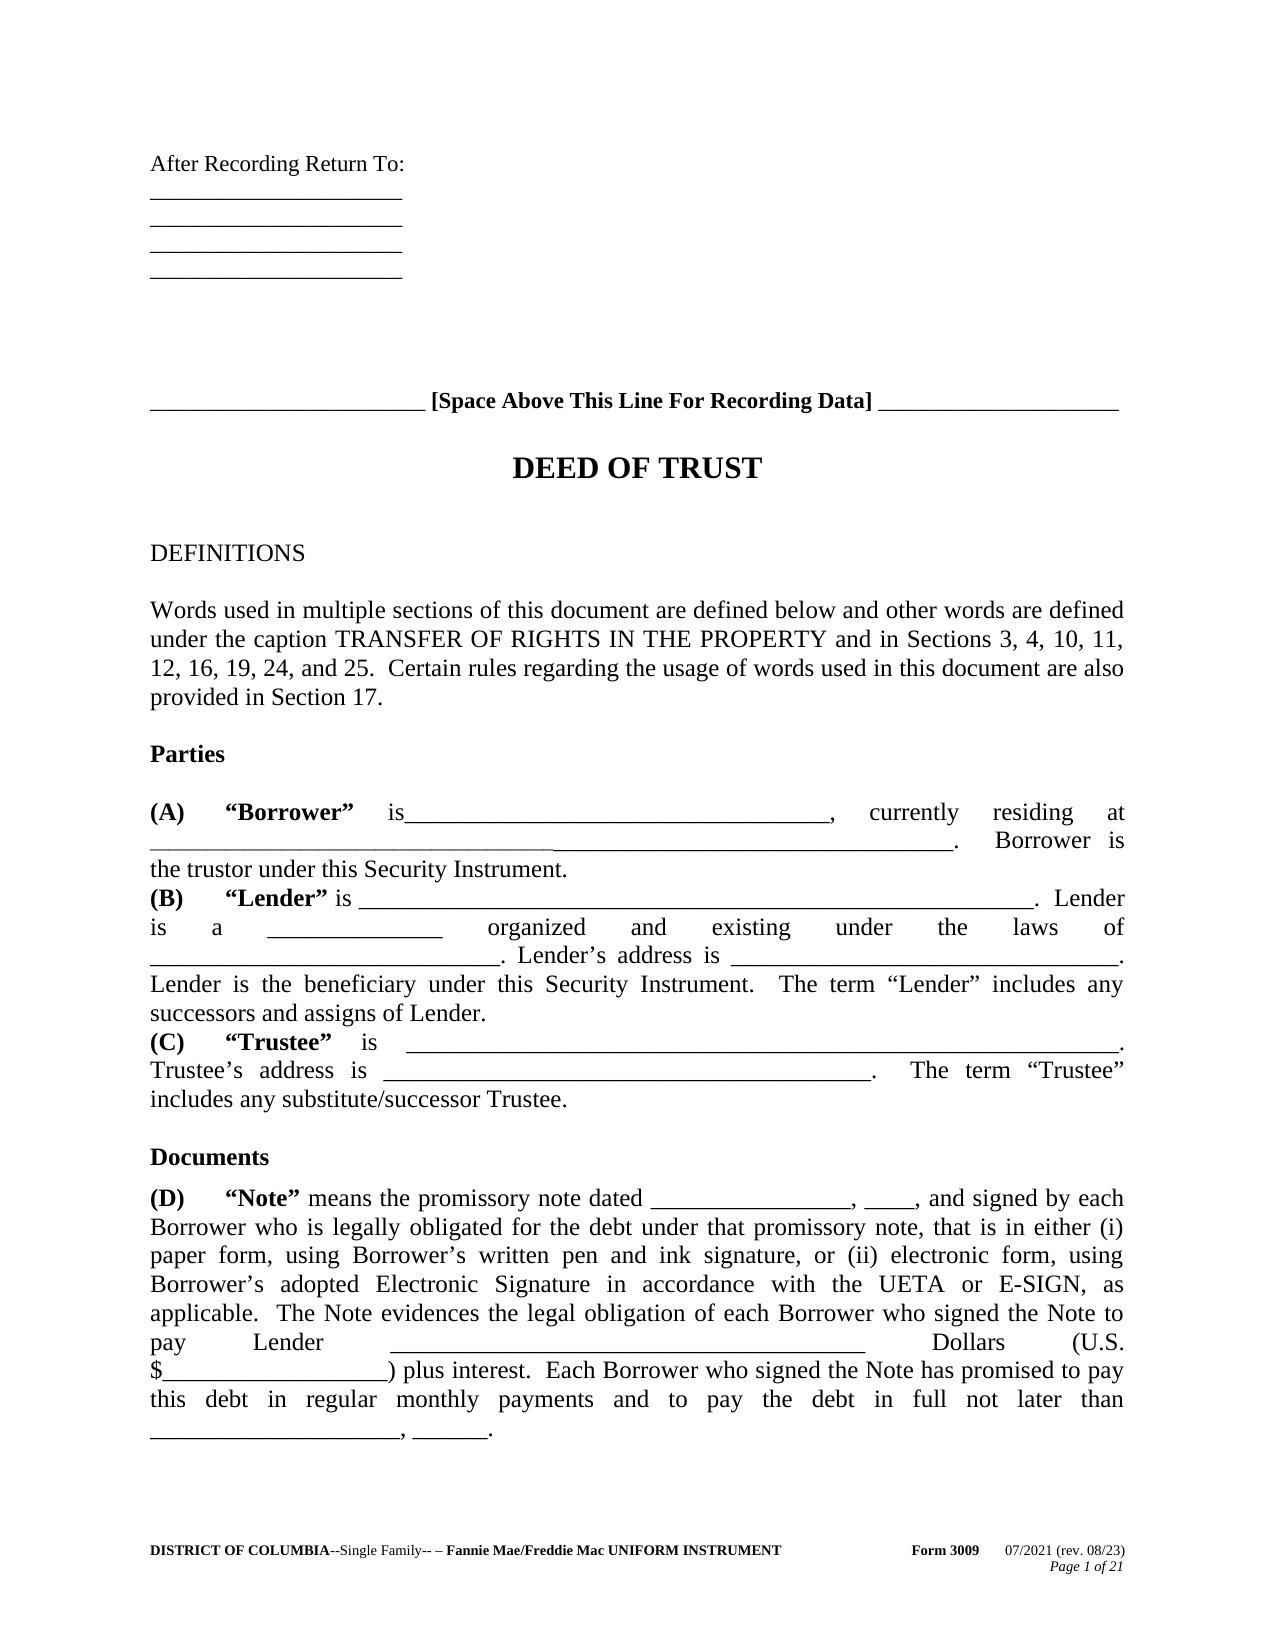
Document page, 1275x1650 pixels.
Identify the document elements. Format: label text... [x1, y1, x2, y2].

text Documents [150, 1142, 1125, 1171]
text Words used in multiple sections of this document are defined below and other words are defined under the caption TRANSFER OF RIGHTS IN THE PROPERTY and in Sections 3, 4, 10, 11, 12, 16, 19, 24, and 25. Certain rules regarding the usage of words used in this document are also provided in Section 17. [150, 596, 1125, 711]
text DEED OF TRUST [150, 449, 1125, 485]
text ________________________ [Space Above This Line For Recording Data] _____________________ [150, 387, 1125, 413]
text DEFINITIONS [150, 538, 1125, 567]
text After Recording Return To: [150, 150, 1125, 176]
text Parties [150, 739, 1125, 768]
text ______________________ [150, 176, 1125, 203]
text (C) “Trustee” is _________________________________________________________. Trustee’s address is _______________________________________. The term “Trustee” includes any substitute/successor Trustee. [150, 1027, 1125, 1113]
text (B) “Lender” is ______________________________________________________. Lender is a ______________ organized and existing under the laws of ____________________________. Lender’s address is _______________________________. Lender is the beneficiary under this Security Instrument. The term “Lender” includes any successors and assigns of Lender. [150, 883, 1125, 1027]
text (D) “Note” means the promissory note dated ________________, ____, and signed by each Borrower who is legally obligated for the debt under that promissory note, that is in either (i) paper form, using Borrower’s written pen and ink signature, or (ii) electronic form, using Borrower’s adopted Electronic Signature in accordance with the UETA or E-SIGN, as applicable. The Note evidences the legal obligation of each Borrower who signed the Note to pay Lender ______________________________________ Dollars (U.S. $__________________) plus interest. Each Borrower who signed the Note has promised to pay this debt in regular monthly payments and to pay the debt in full not later than ____________________, ______. [150, 1183, 1125, 1442]
text ______________________ [150, 229, 1125, 255]
text ______________________ [150, 255, 1125, 282]
text ______________________ [150, 203, 1125, 229]
text (A) “Borrower” is__________________________________, currently residing at ___________________________________________________________________________. Borrower is the trustor under this Security Instrument. [150, 797, 1125, 883]
